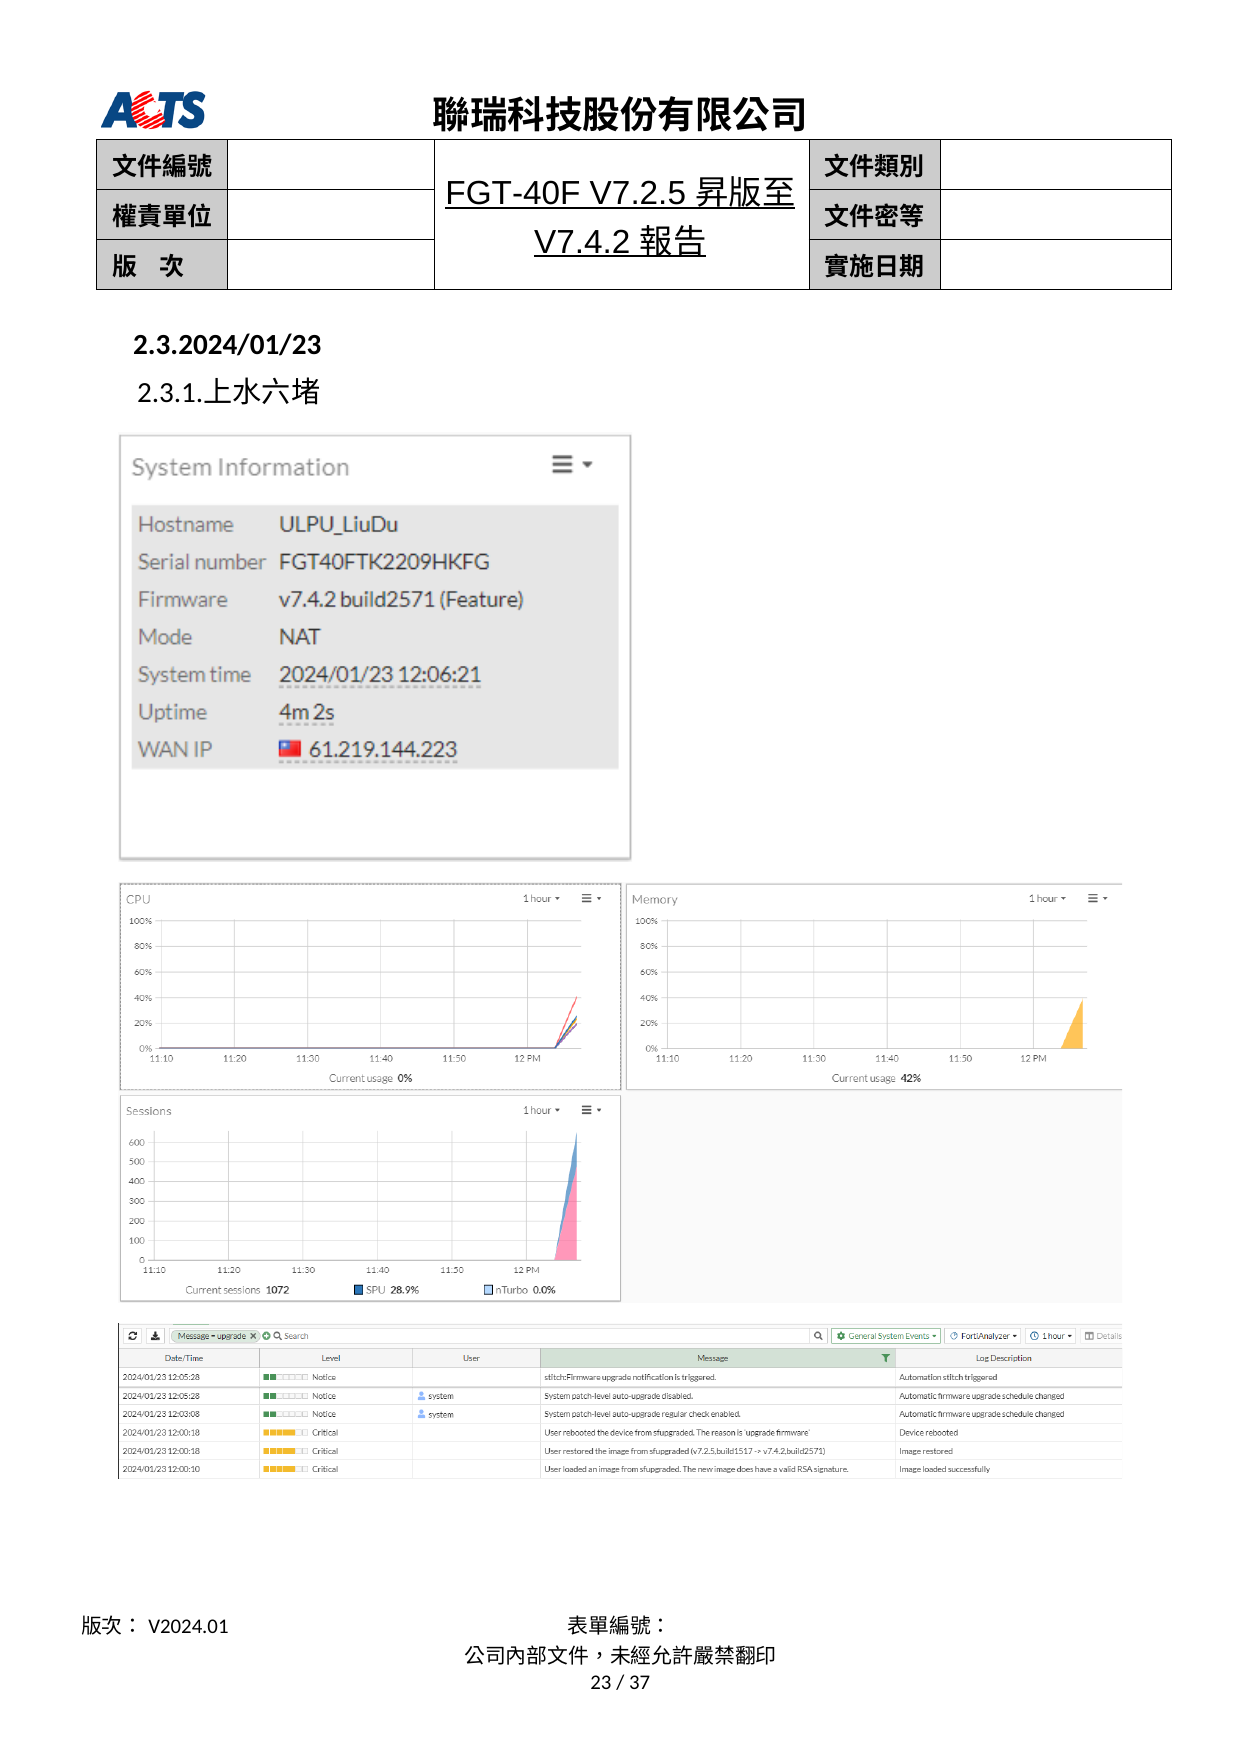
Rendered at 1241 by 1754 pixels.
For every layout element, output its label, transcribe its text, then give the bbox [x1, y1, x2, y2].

picture [118, 1334, 1123, 1490]
picture [101, 89, 206, 131]
picture [118, 893, 1123, 1314]
subtitle 上水六堵 [137, 382, 1122, 422]
subtitle 2024/01/23 [133, 326, 1122, 361]
picture [118, 442, 633, 873]
